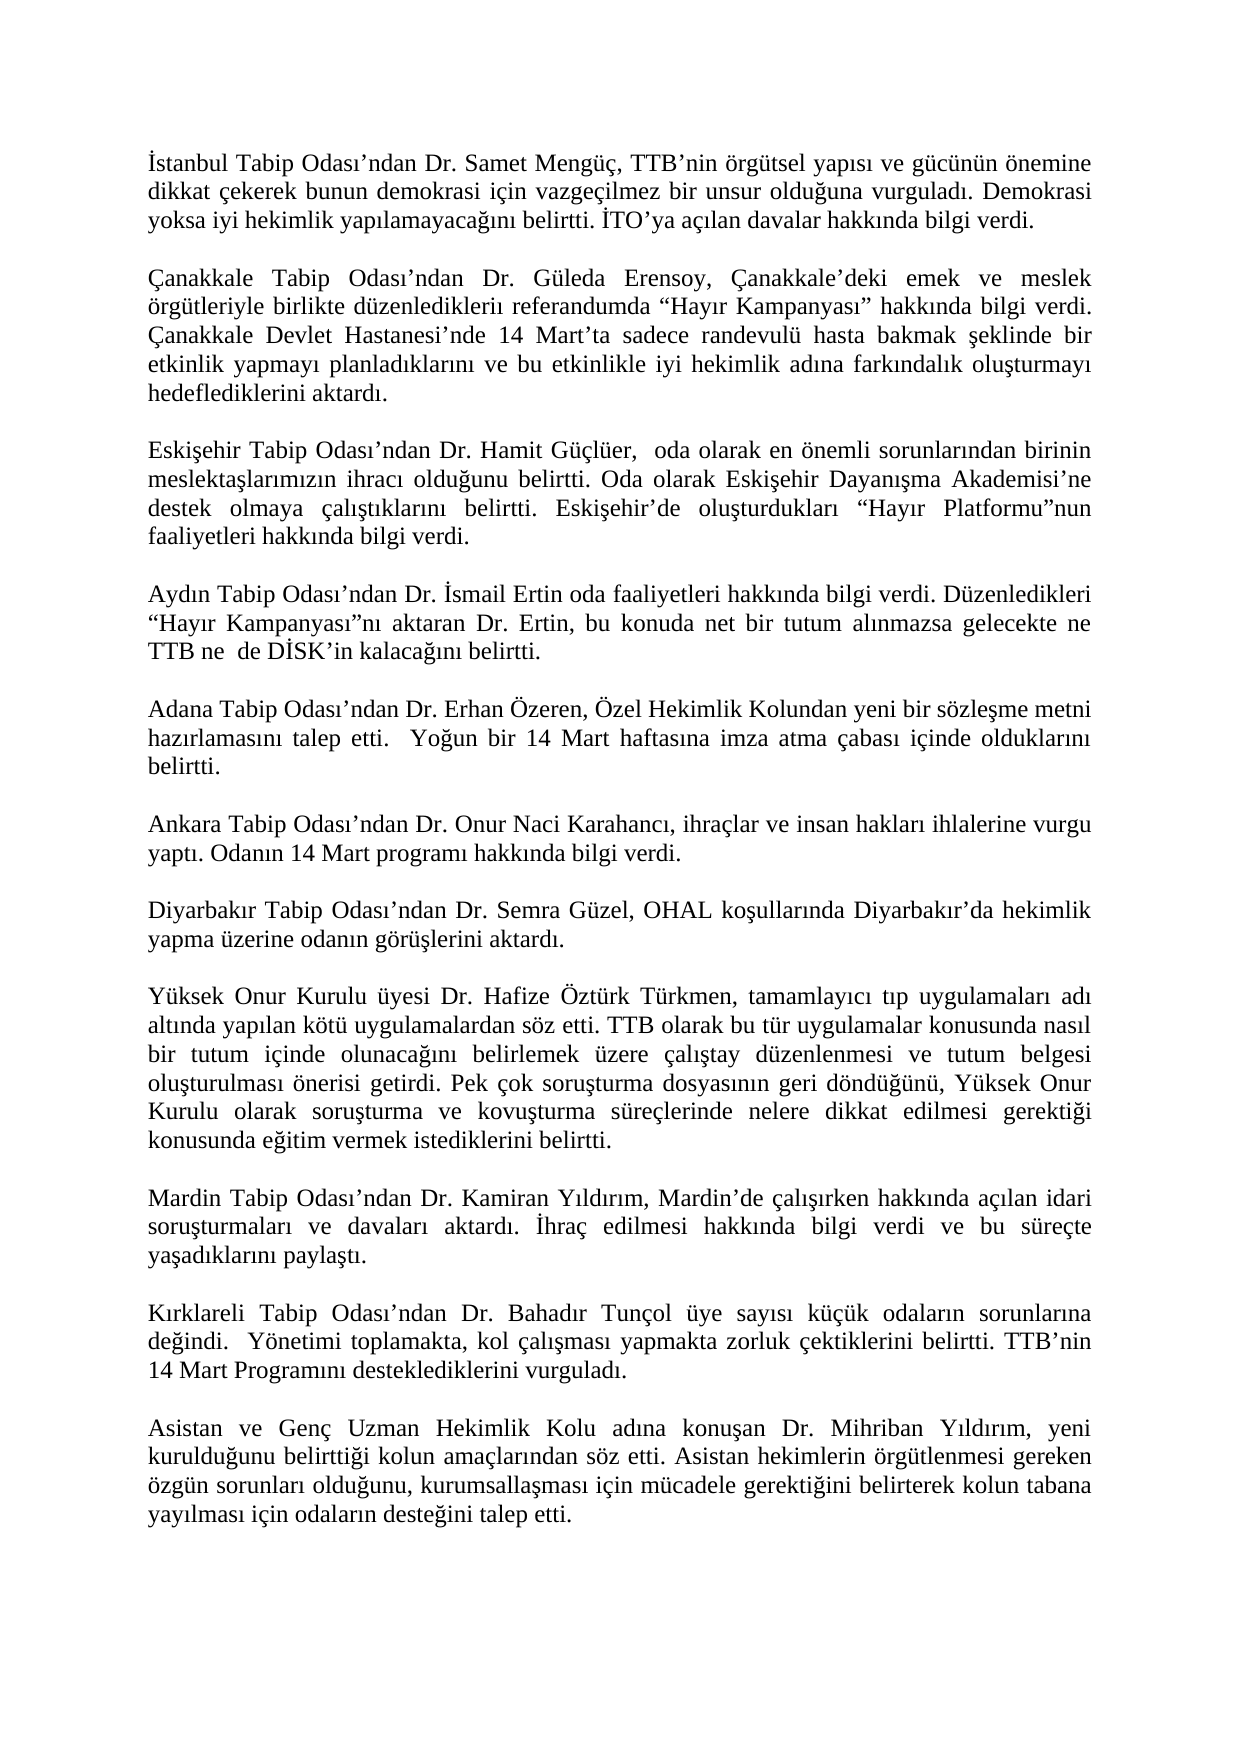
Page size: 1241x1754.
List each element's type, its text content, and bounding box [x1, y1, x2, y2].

text Asistan ve Genç Uzman Hekimlik Kolu adına konuşan Dr. Mihriban Yıldırım, yeni kurulduğunu belirttiği kolun amaçlarından söz etti. Asistan hekimlerin örgütlenmesi gereken özgün sorunları olduğunu, kurumsallaşması için mücadele gerektiğini belirterek kolun tabana yayılması için odaların desteğini talep etti. [148, 1413, 1093, 1528]
text Mardin Tabip Odası’ndan Dr. Kamiran Yıldırım, Mardin’de çalışırken hakkında açılan idari soruşturmaları ve davaları aktardı. İhraç edilmesi hakkında bilgi verdi ve bu süreçte yaşadıklarını paylaştı. [148, 1183, 1093, 1269]
text Çanakkale Tabip Odası’ndan Dr. Güleda Erensoy, Çanakkale’deki emek ve meslek örgütleriyle birlikte düzenledikleriı referandumda “Hayır Kampanyası” hakkında bilgi verdi. Çanakkale Devlet Hastanesi’nde 14 Mart’ta sadece randevulü hasta bakmak şeklinde bir etkinlik yapmayı planladıklarını ve bu etkinlikle iyi hekimlik adına farkındalık oluşturmayı hedeflediklerini aktardı. [148, 263, 1093, 406]
text Eskişehir Tabip Odası’ndan Dr. Hamit Güçlüer, oda olarak en önemli sorunlarından birinin meslektaşlarımızın ihracı olduğunu belirtti. Oda olarak Eskişehir Dayanışma Akademisi’ne destek olmaya çalıştıklarını belirtti. Eskişehir’de oluşturdukları “Hayır Platformu”nun faaliyetleri hakkında bilgi verdi. [148, 435, 1093, 550]
text Aydın Tabip Odası’ndan Dr. İsmail Ertin oda faaliyetleri hakkında bilgi verdi. Düzenledikleri “Hayır Kampanyası”nı aktaran Dr. Ertin, bu konuda net bir tutum alınmazsa gelecekte ne TTB ne de DİSK’in kalacağını belirtti. [148, 579, 1093, 665]
text Kırklareli Tabip Odası’ndan Dr. Bahadır Tunçol üye sayısı küçük odaların sorunlarına değindi. Yönetimi toplamakta, kol çalışması yapmakta zorluk çektiklerini belirtti. TTB’nin 14 Mart Programını desteklediklerini vurguladı. [148, 1298, 1093, 1384]
text Ankara Tabip Odası’ndan Dr. Onur Naci Karahancı, ihraçlar ve insan hakları ihlalerine vurgu yaptı. Odanın 14 Mart programı hakkında bilgi verdi. [148, 809, 1093, 866]
text İstanbul Tabip Odası’ndan Dr. Samet Mengüç, TTB’nin örgütsel yapısı ve gücünün önemine dikkat çekerek bunun demokrasi için vazgeçilmez bir unsur olduğuna vurguladı. Demokrasi yoksa iyi hekimlik yapılamayacağını belirtti. İTO’ya açılan davalar hakkında bilgi verdi. [148, 148, 1093, 234]
text Adana Tabip Odası’ndan Dr. Erhan Özeren, Özel Hekimlik Kolundan yeni bir sözleşme metni hazırlamasını talep etti. Yoğun bir 14 Mart haftasına imza atma çabası içinde olduklarını belirtti. [148, 694, 1093, 780]
text Diyarbakır Tabip Odası’ndan Dr. Semra Güzel, OHAL koşullarında Diyarbakır’da hekimlik yapma üzerine odanın görüşlerini aktardı. [148, 895, 1093, 953]
text Yüksek Onur Kurulu üyesi Dr. Hafize Öztürk Türkmen, tamamlayıcı tıp uygulamaları adı altında yapılan kötü uygulamalardan söz etti. TTB olarak bu tür uygulamalar konusunda nasıl bir tutum içinde olunacağını belirlemek üzere çalıştay düzenlenmesi ve tutum belgesi oluşturulması önerisi getirdi. Pek çok soruşturma dosyasının geri döndüğünü, Yüksek Onur Kurulu olarak soruşturma ve kovuşturma süreçlerinde nelere dikkat edilmesi gerektiği konusunda eğitim vermek istediklerini belirtti. [148, 981, 1093, 1154]
